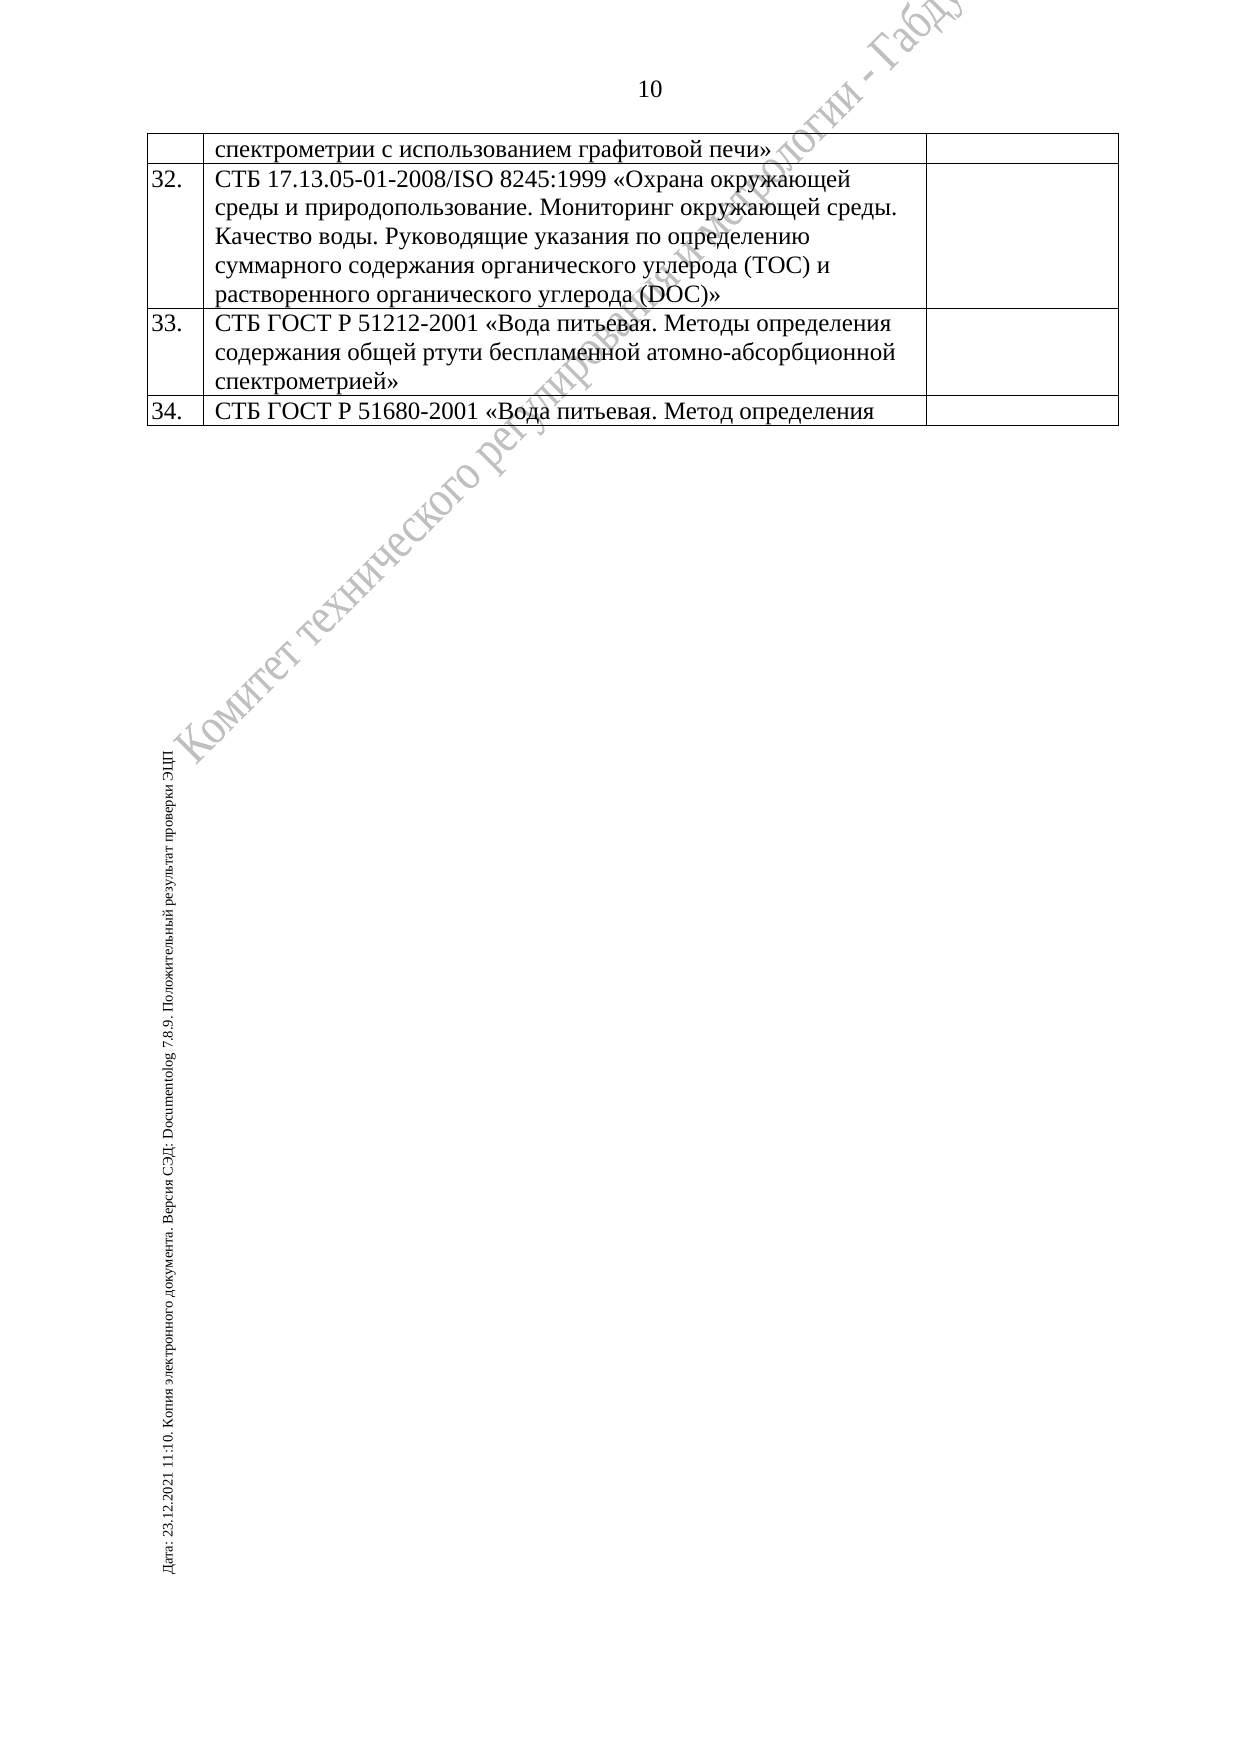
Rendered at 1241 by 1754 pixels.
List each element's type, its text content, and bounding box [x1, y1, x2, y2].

table_cell СТБ ГОСТ Р 51680-2001 «Вода питьевая. Метод определения содержания цианидов» [204, 396, 926, 424]
table_cell [927, 396, 1118, 424]
table_cell СТБ 17.13.05-01-2008/ISO 8245:1999 «Охрана окружающей среды и природопользование. Мониторинг окружающей среды. Качество воды. Руководящие указания по определению суммарного содержания органического углерода (ТОС) и растворенного органического углерода (DOC)» [204, 164, 926, 307]
table_cell [148, 309, 203, 395]
table_cell [927, 134, 1118, 163]
table_cell [927, 164, 1118, 307]
table_cell СТБ ISO 15586-2011 «Качество воды. Определение микроколичеств элементов методом атомно-абсорбционной спектрометрии с использованием графитовой печи» [204, 134, 926, 163]
table_cell СТБ ГОСТ Р 51212-2001 «Вода питьевая. Методы определения содержания общей ртути беспламенной атомно-абсорбционной спектрометрией» [204, 309, 926, 395]
table_cell [148, 396, 203, 424]
table_cell [927, 309, 1118, 395]
table_cell [148, 164, 203, 307]
table_cell [148, 134, 203, 163]
